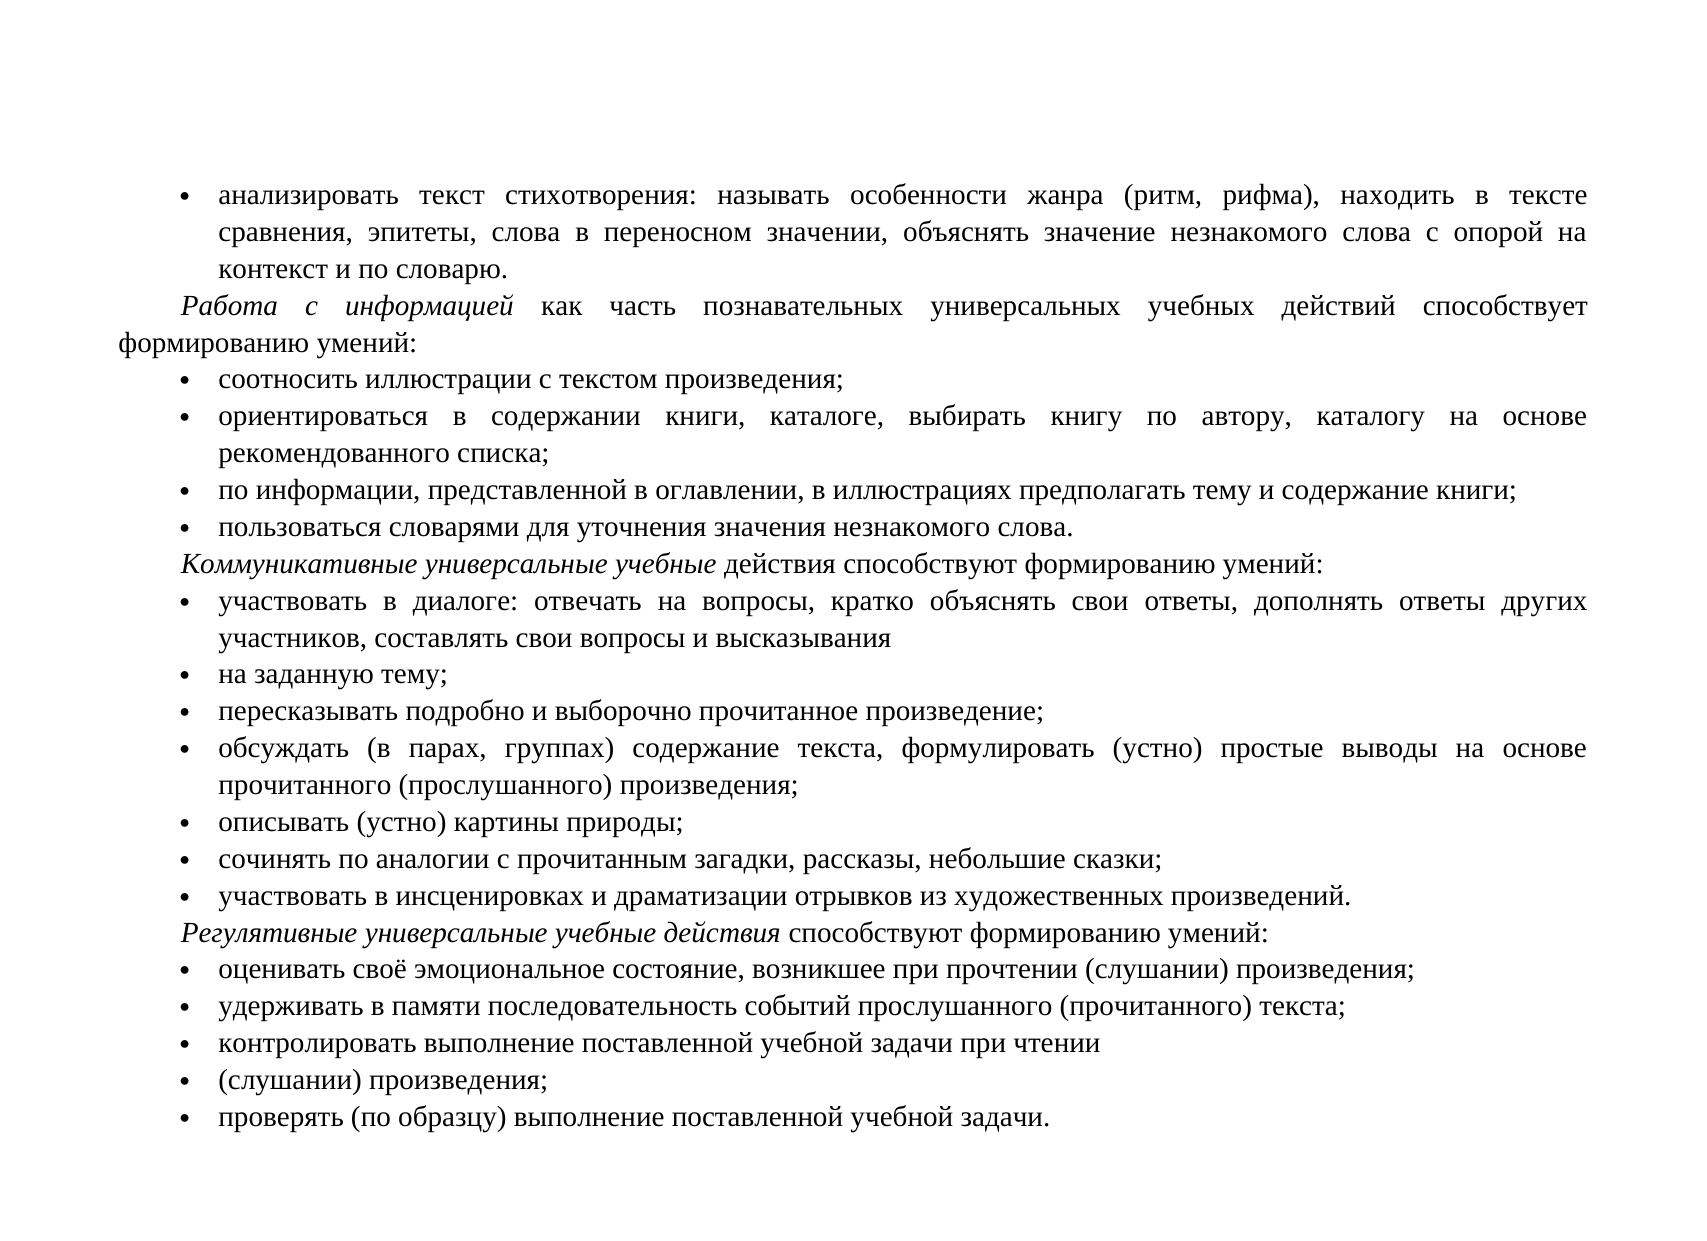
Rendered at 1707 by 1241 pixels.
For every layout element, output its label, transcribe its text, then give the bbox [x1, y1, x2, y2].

list удерживать в памяти последовательность событий прослушанного (прочитанного) текста; [181, 988, 1588, 1022]
list обсуждать (в парах, группах) содержание текста, формулировать (устно) простые выводы на основе прочитанного (прослушанного) произведения; [181, 730, 1588, 801]
list ориентироваться в содержании книги, каталоге, выбирать книгу по автору, каталогу на основе рекомендованного списка; [181, 398, 1588, 469]
list проверять (по образцу) выполнение поставленной учебной задачи. [181, 1099, 1588, 1133]
list описывать (устно) картины природы; [181, 804, 1588, 838]
text Коммуникативные универсальные учебные действия способствуют формированию умений: [118, 546, 1588, 579]
list (слушании) произведения; [181, 1062, 1588, 1096]
list по информации, представленной в оглавлении, в иллюстрациях предполагать тему и содержание книги; [181, 472, 1588, 506]
list оценивать своё эмоциональное состояние, возникшее при прочтении (слушании) произведения; [181, 952, 1588, 985]
list участвовать в инсценировках и драматизации отрывков из художественных произведений. [181, 878, 1588, 911]
list на заданную тему; [181, 657, 1588, 690]
list пересказывать подробно и выборочно прочитанное произведение; [181, 693, 1588, 727]
list участвовать в диалоге: отвечать на вопросы, кратко объяснять свои ответы, дополнять ответы других участников, составлять свои вопросы и высказывания [181, 583, 1588, 653]
text Работа с информацией как часть познавательных универсальных учебных действий способствует формированию умений: [118, 288, 1588, 358]
list сочинять по аналогии с прочитанным загадки, рассказы, небольшие сказки; [181, 841, 1588, 874]
text Регулятивные универсальные учебные действия способствуют формированию умений: [118, 915, 1588, 948]
list пользоваться словарями для уточнения значения незнакомого слова. [181, 509, 1588, 543]
list соотносить иллюстрации с текстом произведения; [181, 362, 1588, 395]
list анализировать текст стихотворения: называть особенности жанра (ритм, рифма), находить в тексте сравнения, эпитеты, слова в переносном значении, объяснять значение незнакомого слова с опорой на контекст и по словарю. [181, 177, 1588, 284]
list контролировать выполнение поставленной учебной задачи при чтении [181, 1025, 1588, 1059]
